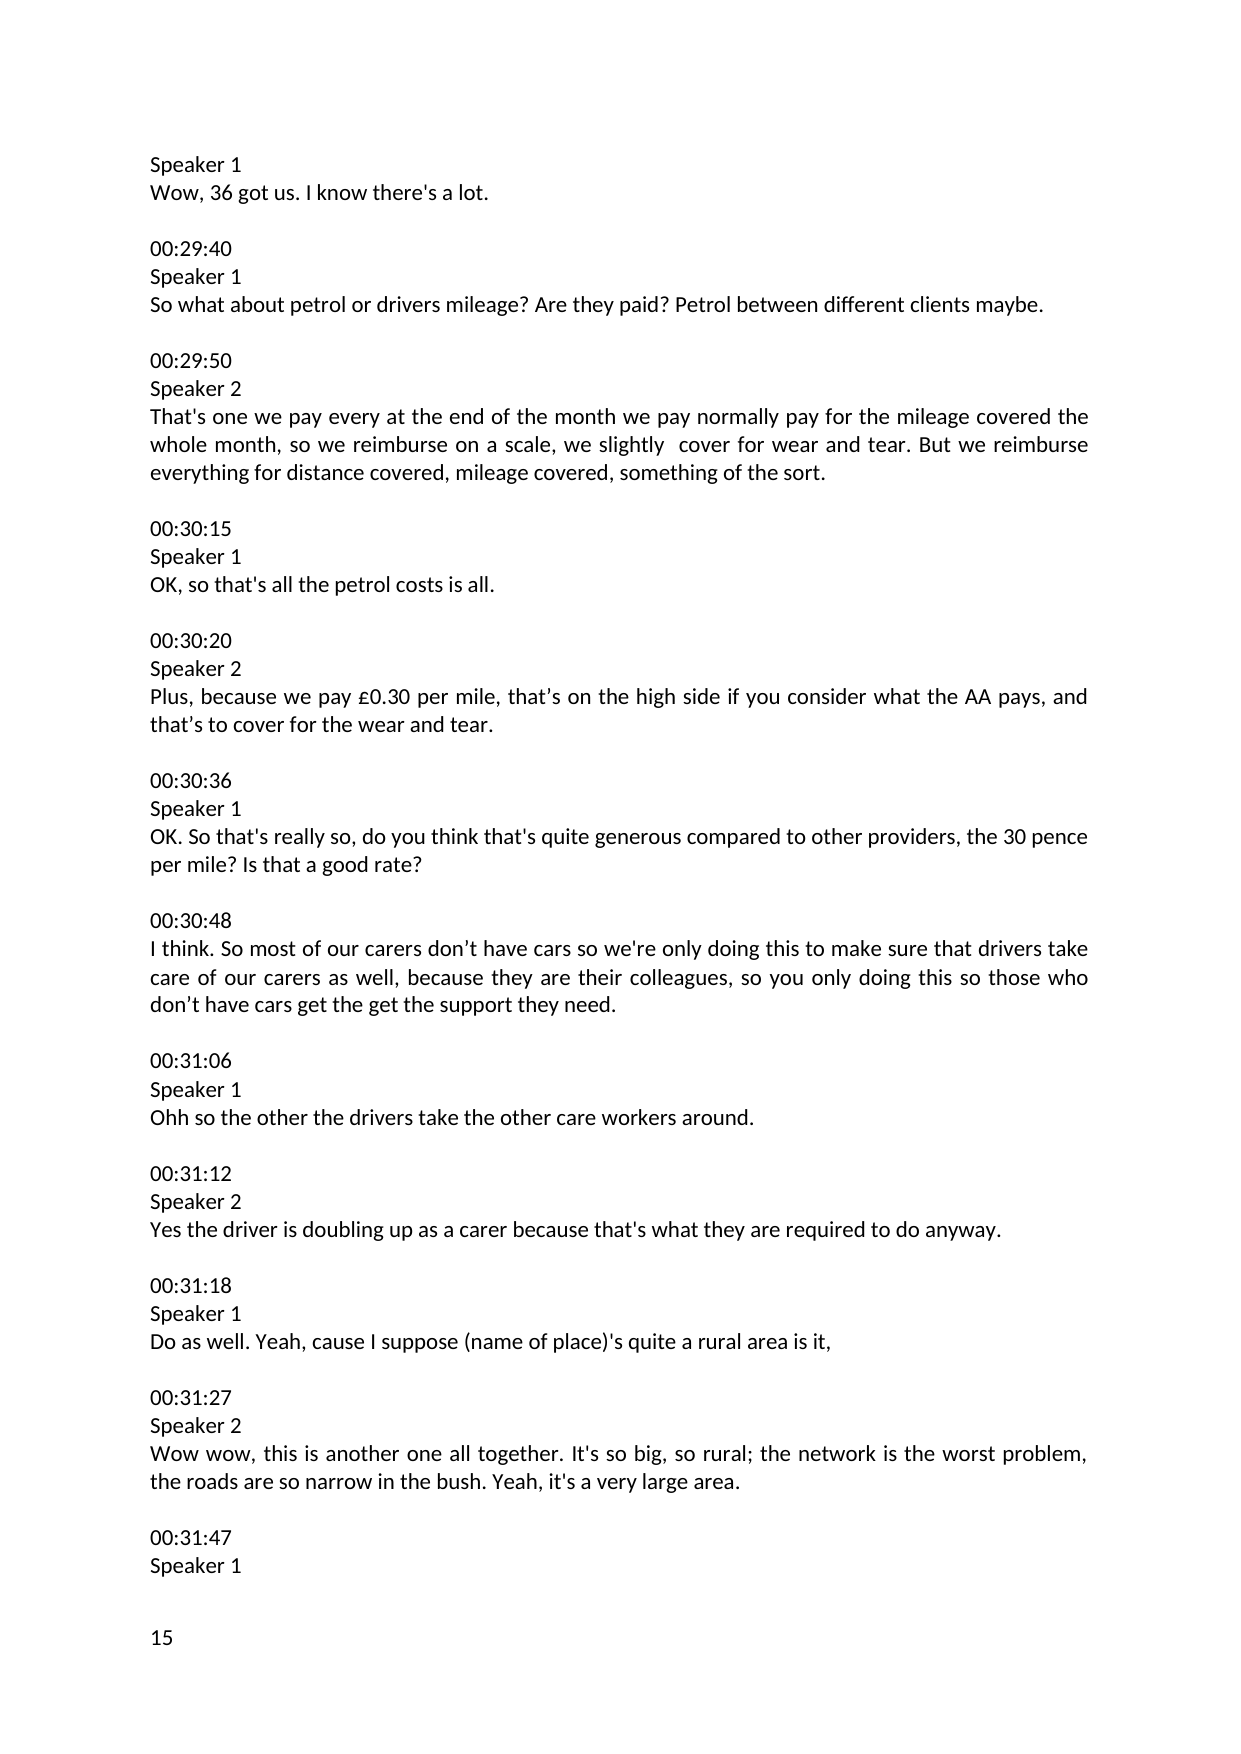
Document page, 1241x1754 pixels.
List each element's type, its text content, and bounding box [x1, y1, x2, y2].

text Ohh so the other the drivers take the other care workers around. [150, 1103, 1090, 1131]
text 00:31:06 [150, 1047, 1090, 1075]
text So what about petrol or drivers mileage? Are they paid? Petrol between different clients maybe. [150, 290, 1090, 318]
text 00:30:48 [150, 907, 1090, 934]
text Wow wow, this is another one all together. It's so big, so rural; the network is the worst problem, the roads are so narrow in the bush. Yeah, it's a very large area. [150, 1439, 1090, 1495]
text Speaker 1 [150, 794, 1090, 822]
text Plus, because we pay £0.30 per mile, that’s on the high side if you consider what the AA pays, and that’s to cover for the wear and tear. [150, 682, 1090, 738]
text Speaker 1 [150, 262, 1090, 290]
text Speaker 2 [150, 374, 1090, 402]
text 00:30:36 [150, 766, 1090, 794]
text OK, so that's all the petrol costs is all. [150, 570, 1090, 598]
text 00:31:47 [150, 1523, 1090, 1551]
text 00:31:27 [150, 1383, 1090, 1411]
text Speaker 1 [150, 1299, 1090, 1327]
text I think. So most of our carers don’t have cars so we're only doing this to make sure that drivers take care of our carers as well, because they are their colleagues, so you only doing this so those who don’t have cars get the get the support they need. [150, 934, 1090, 1019]
text OK. So that's really so, do you think that's quite generous compared to other providers, the 30 pence per mile? Is that a good rate? [150, 822, 1090, 878]
text 00:30:20 [150, 626, 1090, 654]
text 00:29:40 [150, 234, 1090, 262]
text 00:29:50 [150, 346, 1090, 374]
text Speaker 2 [150, 1187, 1090, 1215]
text 00:31:12 [150, 1159, 1090, 1187]
text Do as well. Yeah, cause I suppose (name of place)'s quite a rural area is it, [150, 1327, 1090, 1355]
text Speaker 2 [150, 654, 1090, 682]
text 00:31:18 [150, 1271, 1090, 1299]
text That's one we pay every at the end of the month we pay normally pay for the mileage covered the whole month, so we reimburse on a scale, we slightly cover for wear and tear. But we reimburse everything for distance covered, mileage covered, something of the sort. [150, 402, 1090, 486]
text Speaker 2 [150, 1411, 1090, 1439]
text Speaker 1 [150, 542, 1090, 570]
text 00:30:15 [150, 514, 1090, 542]
text Speaker 1 [150, 1075, 1090, 1103]
text Speaker 1 [150, 1551, 1090, 1579]
text Speaker 1 [150, 150, 1090, 178]
text Yes the driver is doubling up as a carer because that's what they are required to do anyway. [150, 1215, 1090, 1243]
text Wow, 36 got us. I know there's a lot. [150, 178, 1090, 206]
